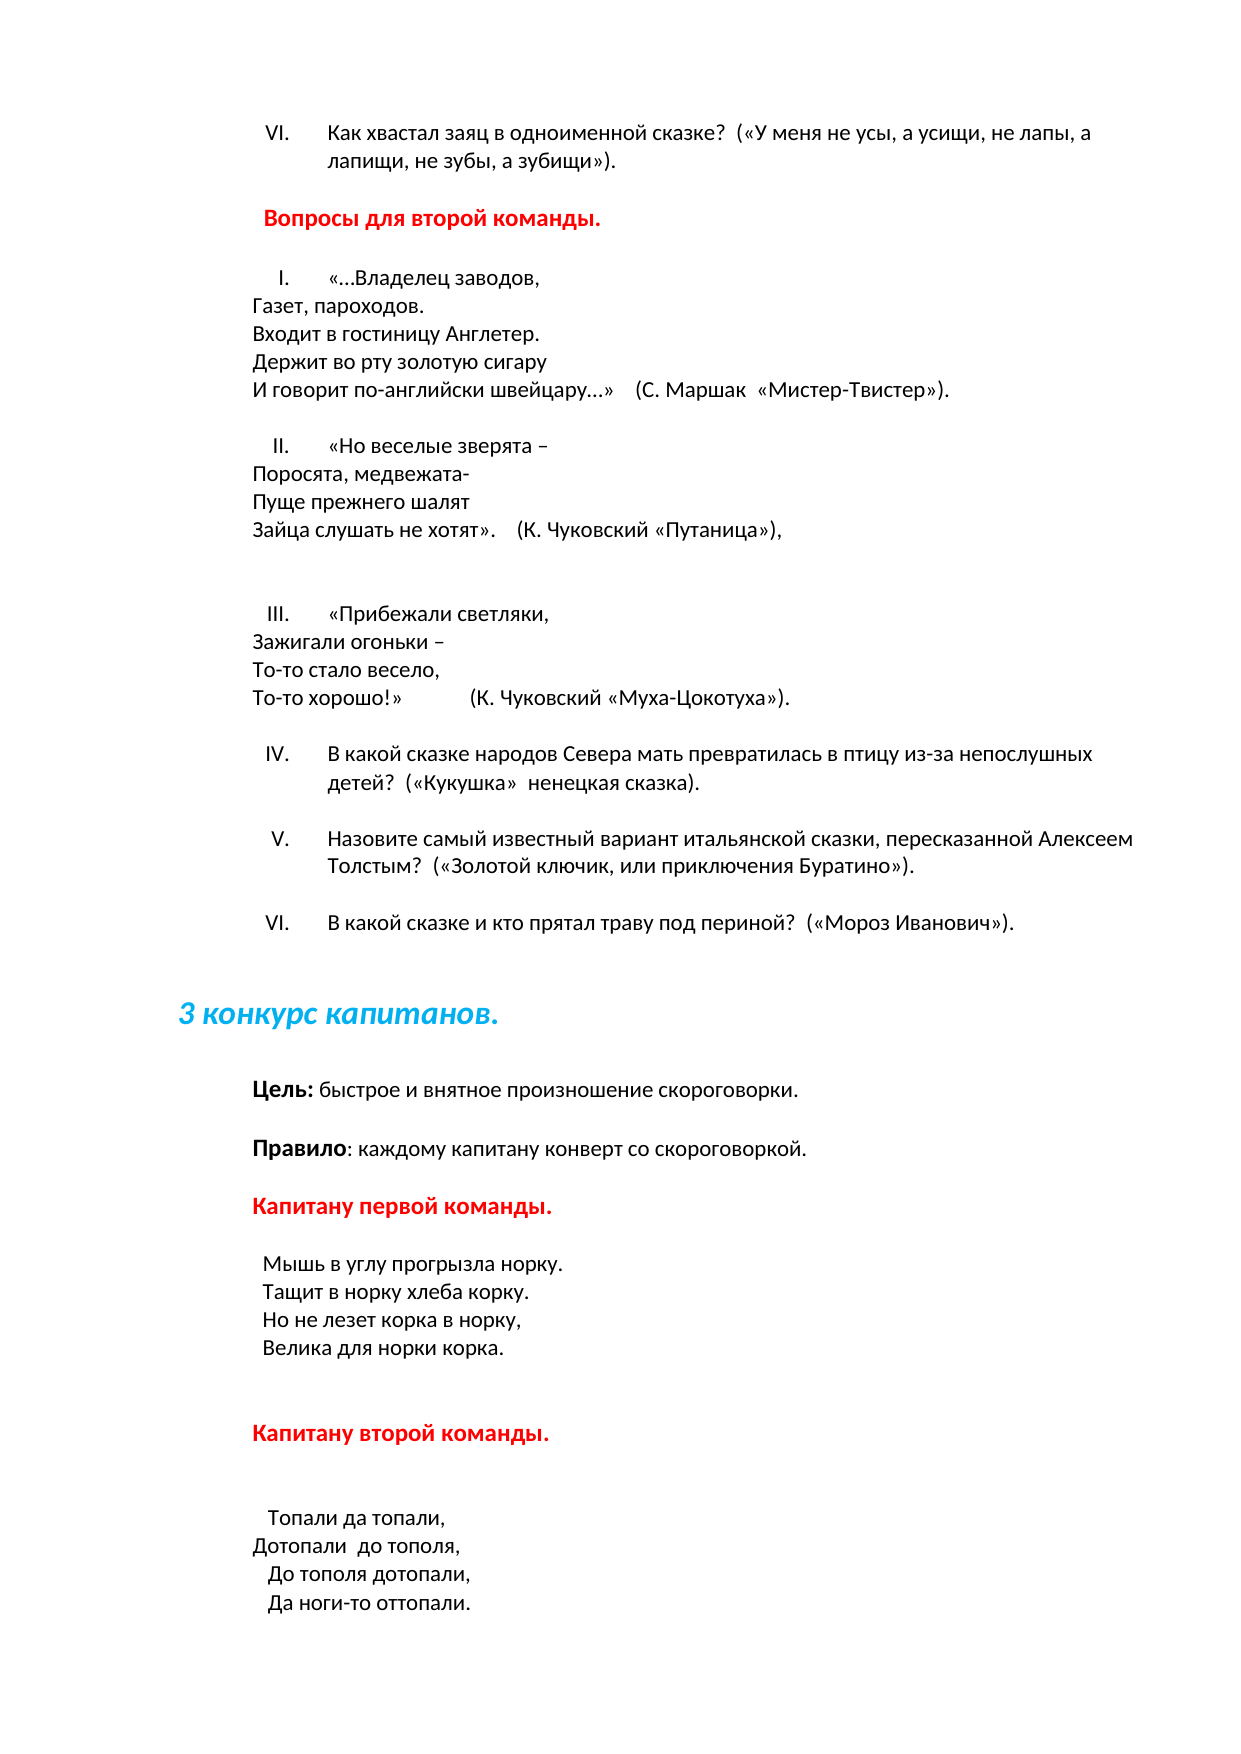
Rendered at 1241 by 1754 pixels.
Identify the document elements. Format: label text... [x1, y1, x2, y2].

text Мышь в углу прогрызла норку. [252, 1249, 1152, 1277]
text Но не лезет корка в норку, [252, 1305, 1152, 1333]
text Держит во рту золотую сигару [252, 347, 1152, 375]
text Поросята, медвежата- [252, 459, 1152, 487]
list В какой сказке и кто прятал траву под периной? («Мороз Иванович»). [290, 908, 1152, 936]
text Пуще прежнего шалят [252, 487, 1152, 515]
list «…Владелец заводов, [290, 263, 1152, 291]
text Капитану первой команды. [252, 1190, 1152, 1221]
text Газет, пароходов. [252, 291, 1152, 319]
list «Прибежали светляки, [290, 599, 1152, 627]
text Зажигали огоньки – [252, 627, 1152, 656]
text До тополя дотопали, [252, 1559, 1152, 1588]
text Вопросы для второй команды. [252, 202, 1152, 233]
list В какой сказке народов Севера мать превратилась в птицу из-за непослушных детей? («Кукушка» ненецкая сказка). [290, 739, 1152, 796]
text И говорит по-английски швейцару…» (С. Маршак «Мистер-Твистер»). [252, 375, 1152, 403]
text То-то стало весело, [252, 656, 1152, 683]
text Цель: быстрое и внятное произношение скороговорки. [252, 1073, 1152, 1104]
list Как хвастал заяц в одноименной сказке? («У меня не усы, а усищи, не лапы, а лапищи, не зубы, а зубищи»). [290, 118, 1152, 174]
text Велика для норки корка. [252, 1333, 1152, 1361]
text Топали да топали, [252, 1503, 1152, 1532]
text То-то хорошо!» (К. Чуковский «Муха-Цокотуха»). [252, 683, 1152, 712]
list Назовите самый известный вариант итальянской сказки, пересказанной Алексеем Толстым? («Золотой ключик, или приключения Буратино»). [290, 824, 1152, 880]
text Да ноги-то оттопали. [252, 1588, 1152, 1616]
text Зайца слушать не хотят». (К. Чуковский «Путаница»), [252, 515, 1152, 543]
text Входит в гостиницу Англетер. [252, 319, 1152, 347]
text Тащит в норку хлеба корку. [252, 1277, 1152, 1305]
text 3 конкурс капитанов. [177, 992, 1152, 1032]
text Правило: каждому капитану конверт со скороговоркой. [252, 1132, 1152, 1162]
list «Но веселые зверята – [290, 431, 1152, 459]
text Капитану второй команды. [252, 1417, 1152, 1447]
text Дотопали до тополя, [252, 1532, 1152, 1559]
